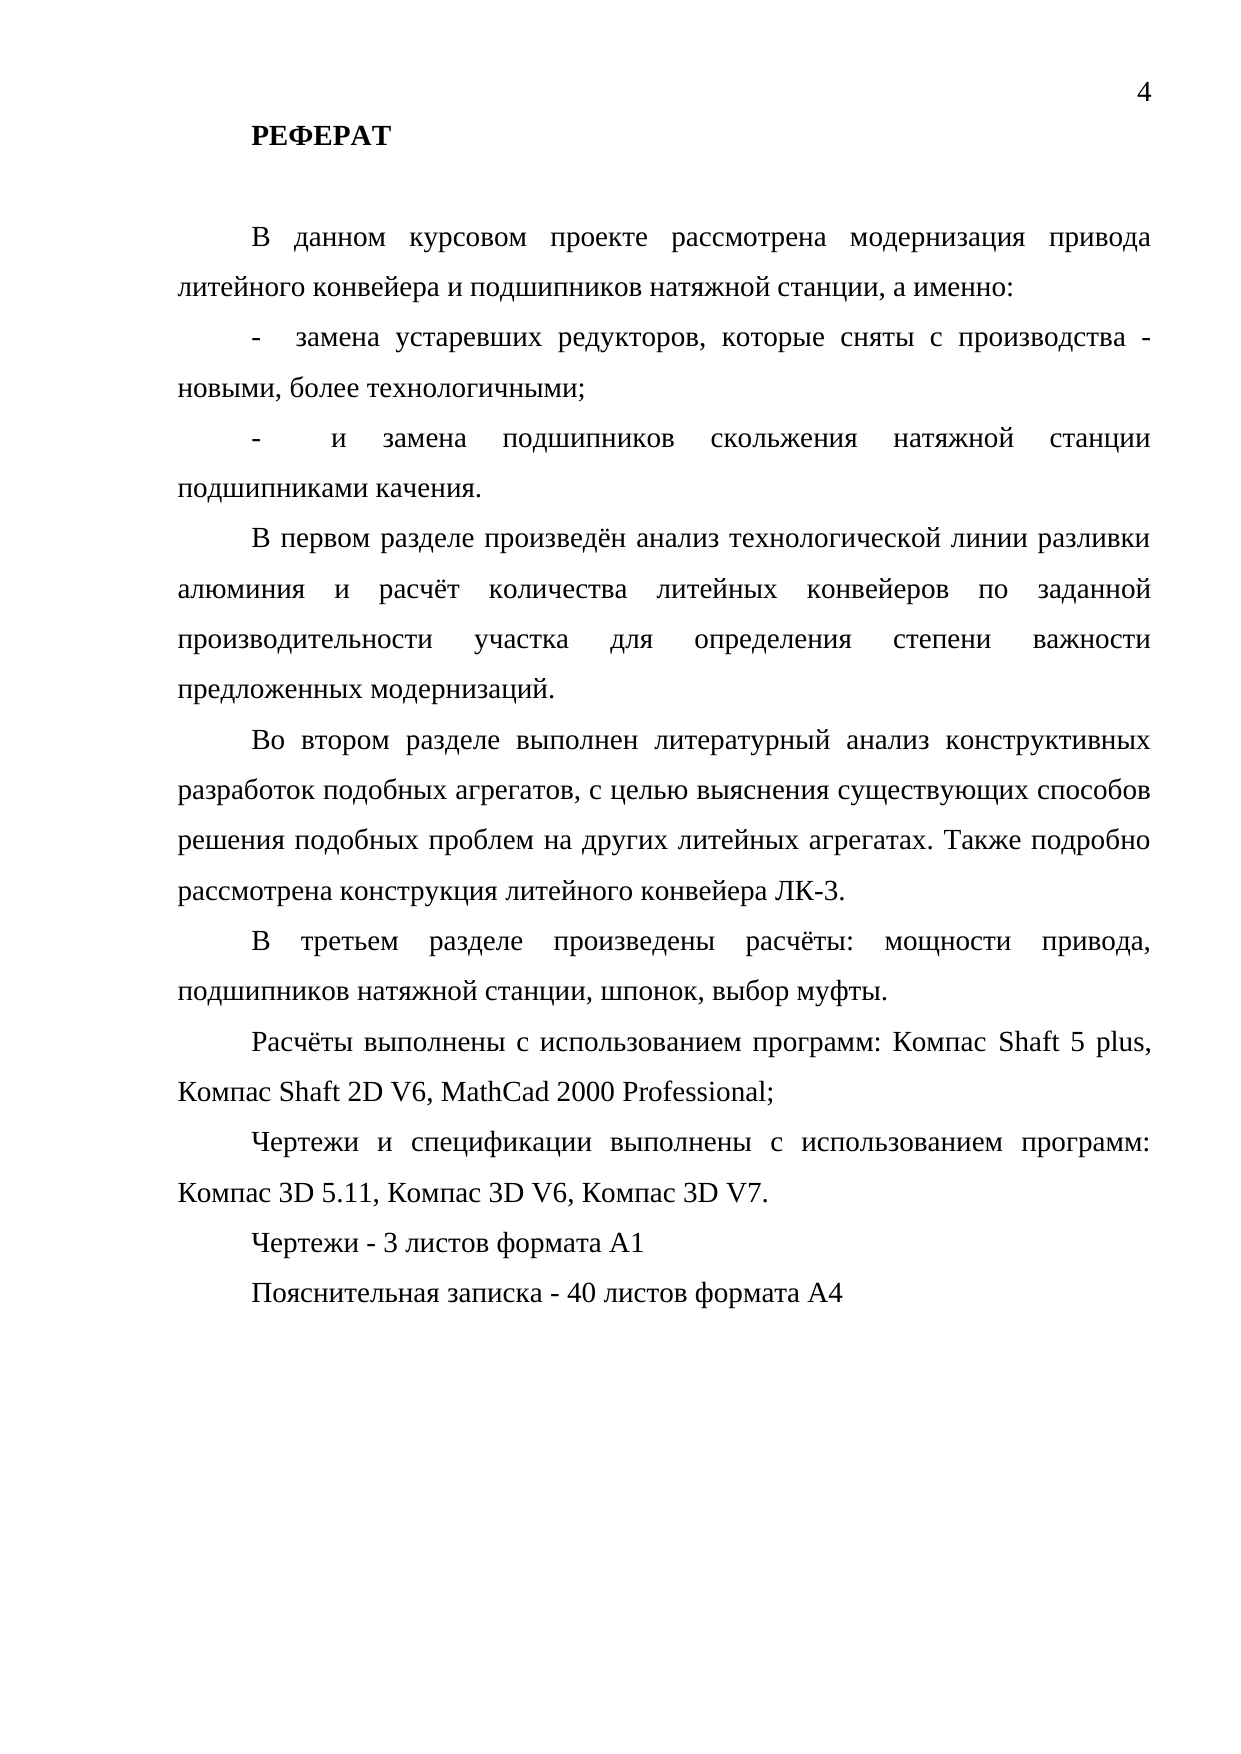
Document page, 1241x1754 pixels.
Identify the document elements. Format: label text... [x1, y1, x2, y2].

text В третьем разделе произведены расчёты: мощности привода, подшипников натяжной станции, шпонок, выбор муфты. [177, 923, 1152, 1007]
title Реферат [177, 118, 1152, 152]
list замена устаревших редукторов, которые сняты с производства - новыми, более технологичными; [177, 319, 1152, 403]
text В первом разделе произведён анализ технологической линии разливки алюминия и расчёт количества литейных конвейеров по заданной производительности участка для определения степени важности предложенных модернизаций. [177, 521, 1152, 705]
text Чертежи и спецификации выполнены с использованием программ: Компас 3D 5.11, Компас 3D V6, Компас 3D V7. [177, 1124, 1152, 1208]
text Чертежи - 3 листов формата А1 [177, 1225, 1152, 1258]
text Пояснительная записка - 40 листов формата А4 [177, 1275, 1152, 1309]
list и замена подшипников скольжения натяжной станции подшипниками качения. [177, 420, 1152, 504]
text Расчёты выполнены с использованием программ: Компас Shaft 5 plus, Компас Shaft 2D V6, MathCad 2000 Professional; [177, 1024, 1152, 1108]
text В данном курсовом проекте рассмотрена модернизация привода литейного конвейера и подшипников натяжной станции, а именно: [177, 219, 1152, 303]
text Во втором разделе выполнен литературный анализ конструктивных разработок подобных агрегатов, с целью выяснения существующих способов решения подобных проблем на других литейных агрегатах. Также подробно рассмотрена конструкция литейного конвейера ЛК-3. [177, 722, 1152, 906]
